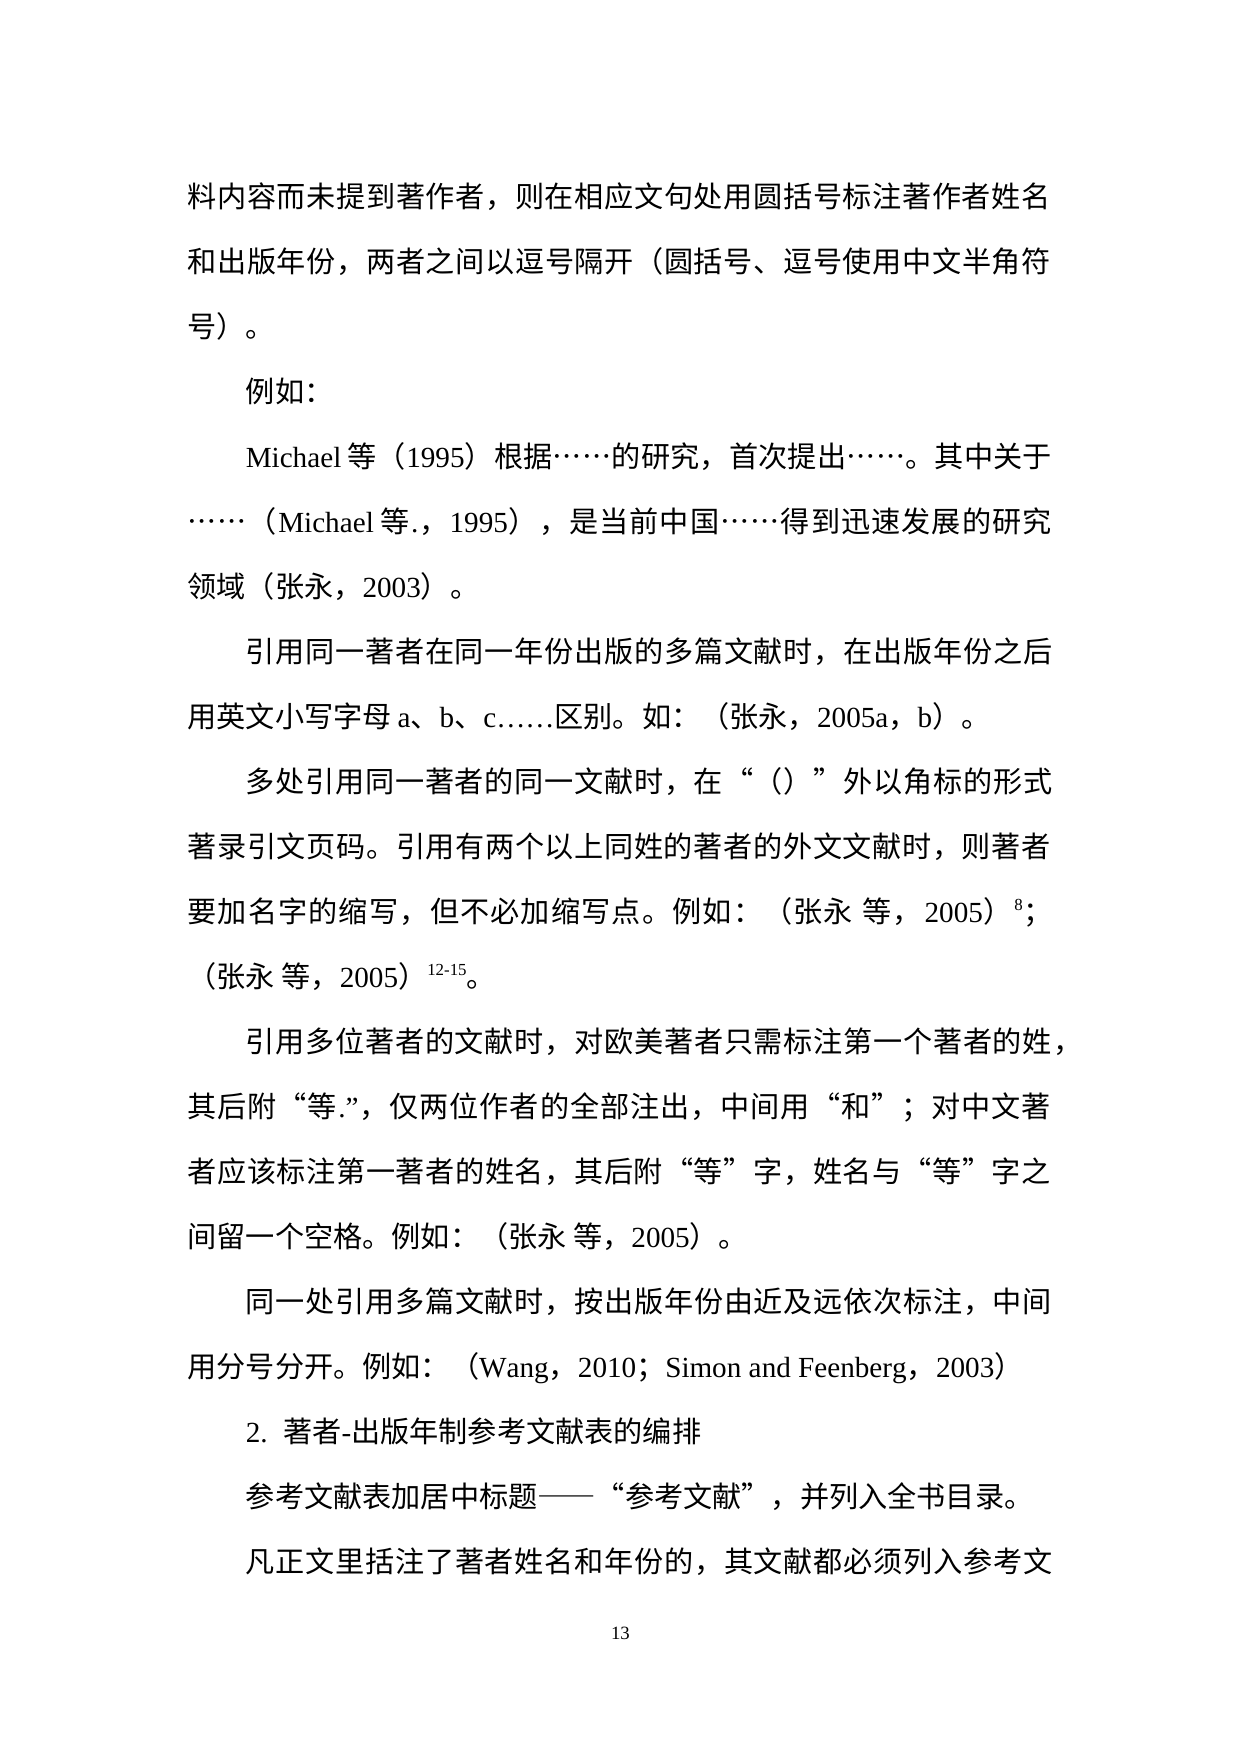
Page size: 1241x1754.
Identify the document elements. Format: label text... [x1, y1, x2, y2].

text 引用同一著者在同一年份出版的多篇文献时，在出版年份之后用英文小写字母a、b、c……区别。如：（张永，2005a，b）。 [187, 617, 1053, 747]
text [187, 1527, 1053, 1592]
text Michael等（1995）根据……的研究，首次提出……。其中关于……（Michael等.，1995），是当前中国……得到迅速发展的研究领域（张永，2003）。 [187, 422, 1053, 617]
text 参考文献表加居中标题——“参考文献”，并列入全书目录。 [187, 1462, 1053, 1527]
text 同一处引用多篇文献时，按出版年份由近及远依次标注，中间用分号分开。例如：（Wang，2010；Simon and Feenberg，2003） [187, 1267, 1053, 1397]
text 例如： [187, 357, 1053, 422]
text 多处引用同一著者的同一文献时，在“（）”外以角标的形式著录引文页码。引用有两个以上同姓的著者的外文文献时，则著者要加名字的缩写，但不必加缩写点。例如：（张永 等，2005）8；（张永 等，2005）12-15。 [187, 747, 1053, 1007]
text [187, 162, 1053, 357]
list 著者-出版年制参考文献表的编排 [246, 1397, 1053, 1462]
text 引用多位著者的文献时，对欧美著者只需标注第一个著者的姓，其后附“等.”，仅两位作者的全部注出，中间用“和”；对中文著者应该标注第一著者的姓名，其后附“等”字，姓名与“等”字之间留一个空格。例如：（张永 等，2005）。 [187, 1007, 1053, 1267]
